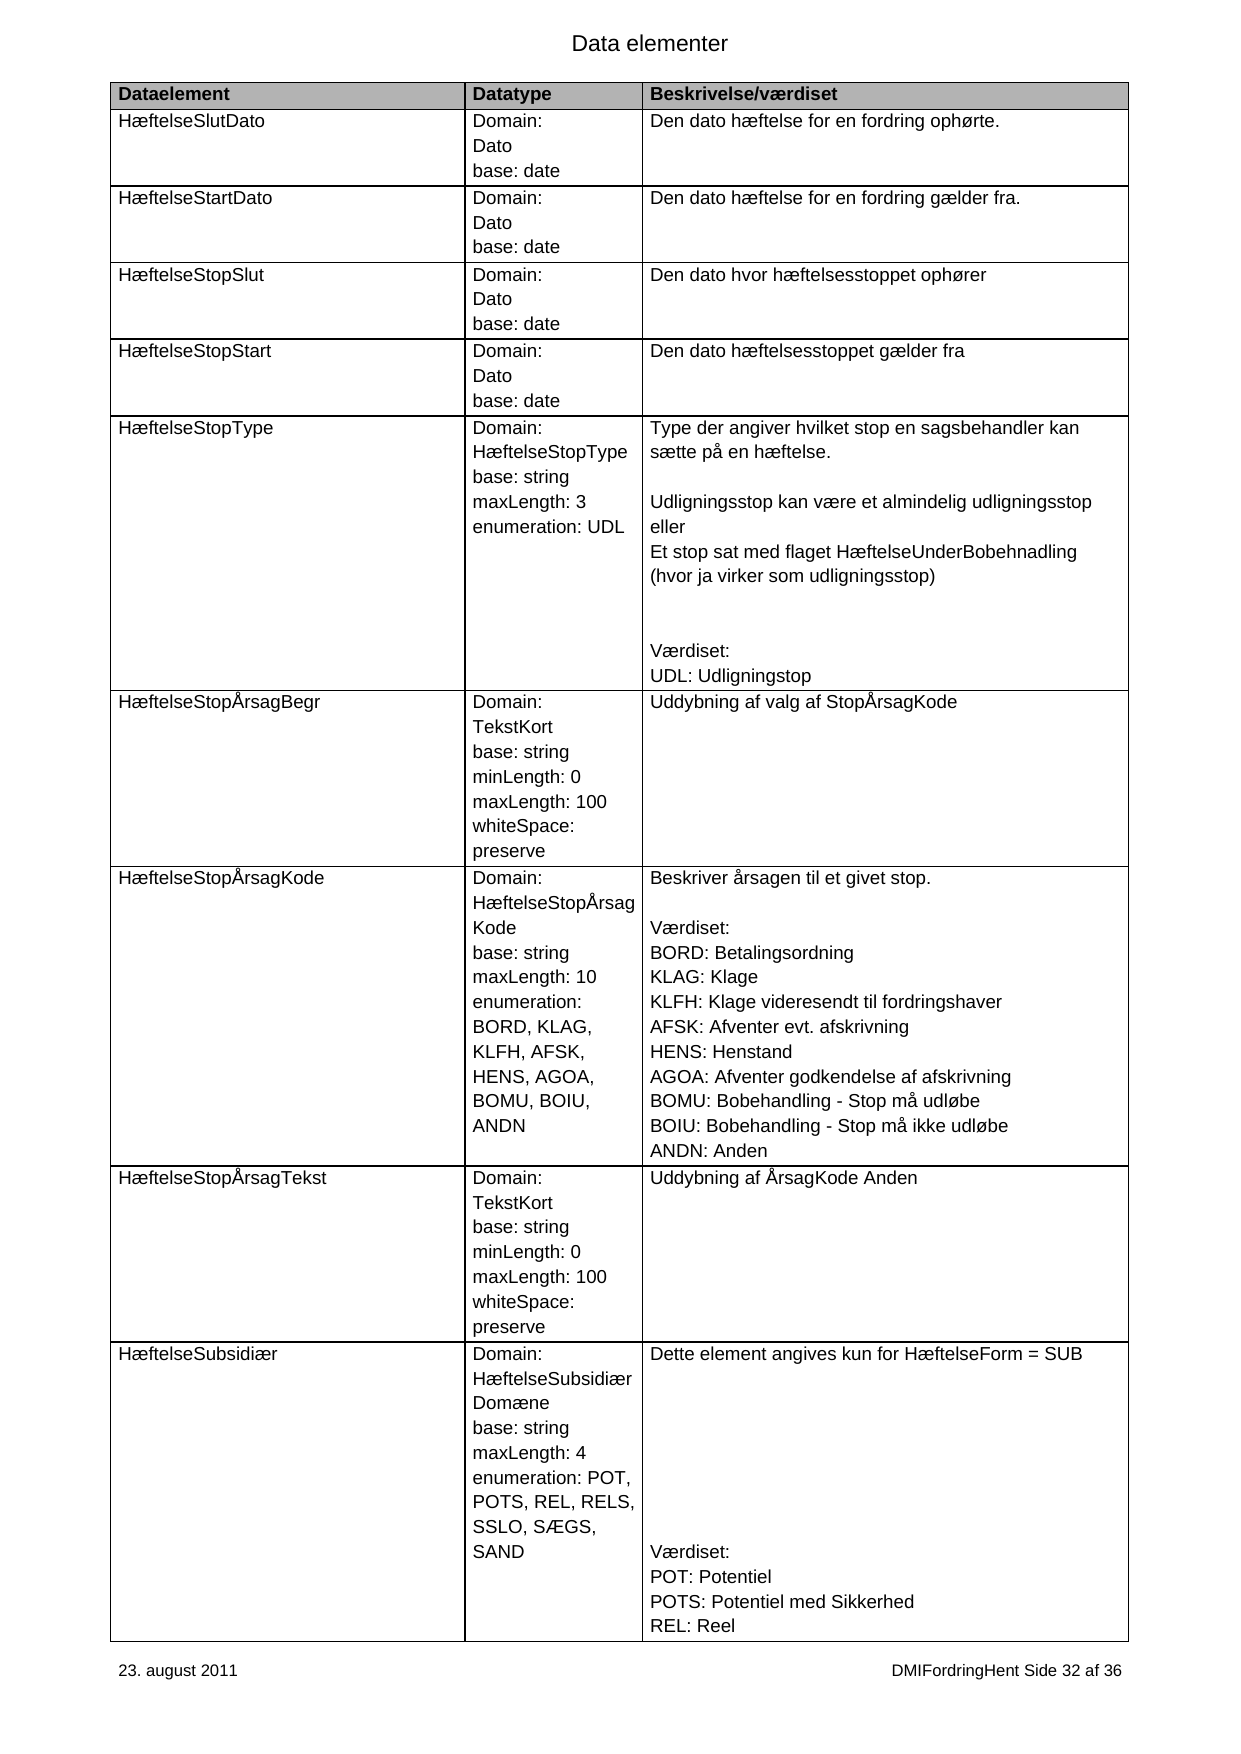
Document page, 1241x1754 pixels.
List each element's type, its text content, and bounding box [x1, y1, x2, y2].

table_cell HæftelseStopSlut [111, 263, 464, 338]
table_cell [466, 1343, 642, 1641]
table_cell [643, 1343, 1128, 1641]
table_cell HæftelseStartDato [111, 187, 464, 262]
table_header Datatype [466, 83, 642, 109]
table_header Dataelement [111, 83, 464, 109]
table_cell Domain: Dato base: date [466, 263, 642, 338]
table_cell Domain: Dato base: date [466, 110, 642, 185]
table_cell Uddybning af ÅrsagKode Anden [643, 1167, 1128, 1341]
table_cell HæftelseStopÅrsagKode [111, 867, 464, 1165]
table_cell Den dato hvor hæftelsesstoppet ophører [643, 263, 1128, 338]
table_cell Domain: HæftelseStopÅrsagKode base: string maxLength: 10 enumeration: BORD, KLAG, KLFH, AFSK, HENS, AGOA, BOMU, BOIU, ANDN [466, 867, 642, 1165]
table_cell HæftelseStopType [111, 417, 464, 690]
table_cell HæftelseStopStart [111, 340, 464, 415]
table_cell HæftelseStopÅrsagTekst [111, 1167, 464, 1341]
table_cell HæftelseStopÅrsagBegr [111, 691, 464, 866]
table_cell HæftelseSlutDato [111, 110, 464, 185]
table_cell Domain: Dato base: date [466, 187, 642, 262]
table_cell HæftelseSubsidiær [111, 1343, 464, 1641]
table_cell Type der angiver hvilket stop en sagsbehandler kan sætte på en hæftelse. Udligningsstop kan være et almindelig udligningsstop eller Et stop sat med flaget HæftelseUnderBobehnadling (hvor ja virker som udligningsstop) Værdiset: UDL: Udligningstop [643, 417, 1128, 690]
table_cell Domain: Dato base: date [466, 340, 642, 415]
table_cell Domain: HæftelseStopType base: string maxLength: 3 enumeration: UDL [466, 417, 642, 690]
table_header Beskrivelse/værdiset [643, 83, 1128, 109]
table_cell Den dato hæftelse for en fordring ophørte. [643, 110, 1128, 185]
table_cell Den dato hæftelse for en fordring gælder fra. [643, 187, 1128, 262]
table_cell Beskriver årsagen til et givet stop. Værdiset: BORD: Betalingsordning KLAG: Klage KLFH: Klage videresendt til fordringshaver AFSK: Afventer evt. afskrivning HENS: Henstand AGOA: Afventer godkendelse af afskrivning BOMU: Bobehandling - Stop må udløbe BOIU: Bobehandling - Stop må ikke udløbe ANDN: Anden [643, 867, 1128, 1165]
table_cell Den dato hæftelsesstoppet gælder fra [643, 340, 1128, 415]
table_cell Domain: TekstKort base: string minLength: 0 maxLength: 100 whiteSpace: preserve [466, 1167, 642, 1341]
table_cell Domain: TekstKort base: string minLength: 0 maxLength: 100 whiteSpace: preserve [466, 691, 642, 866]
table_cell Uddybning af valg af StopÅrsagKode [643, 691, 1128, 866]
